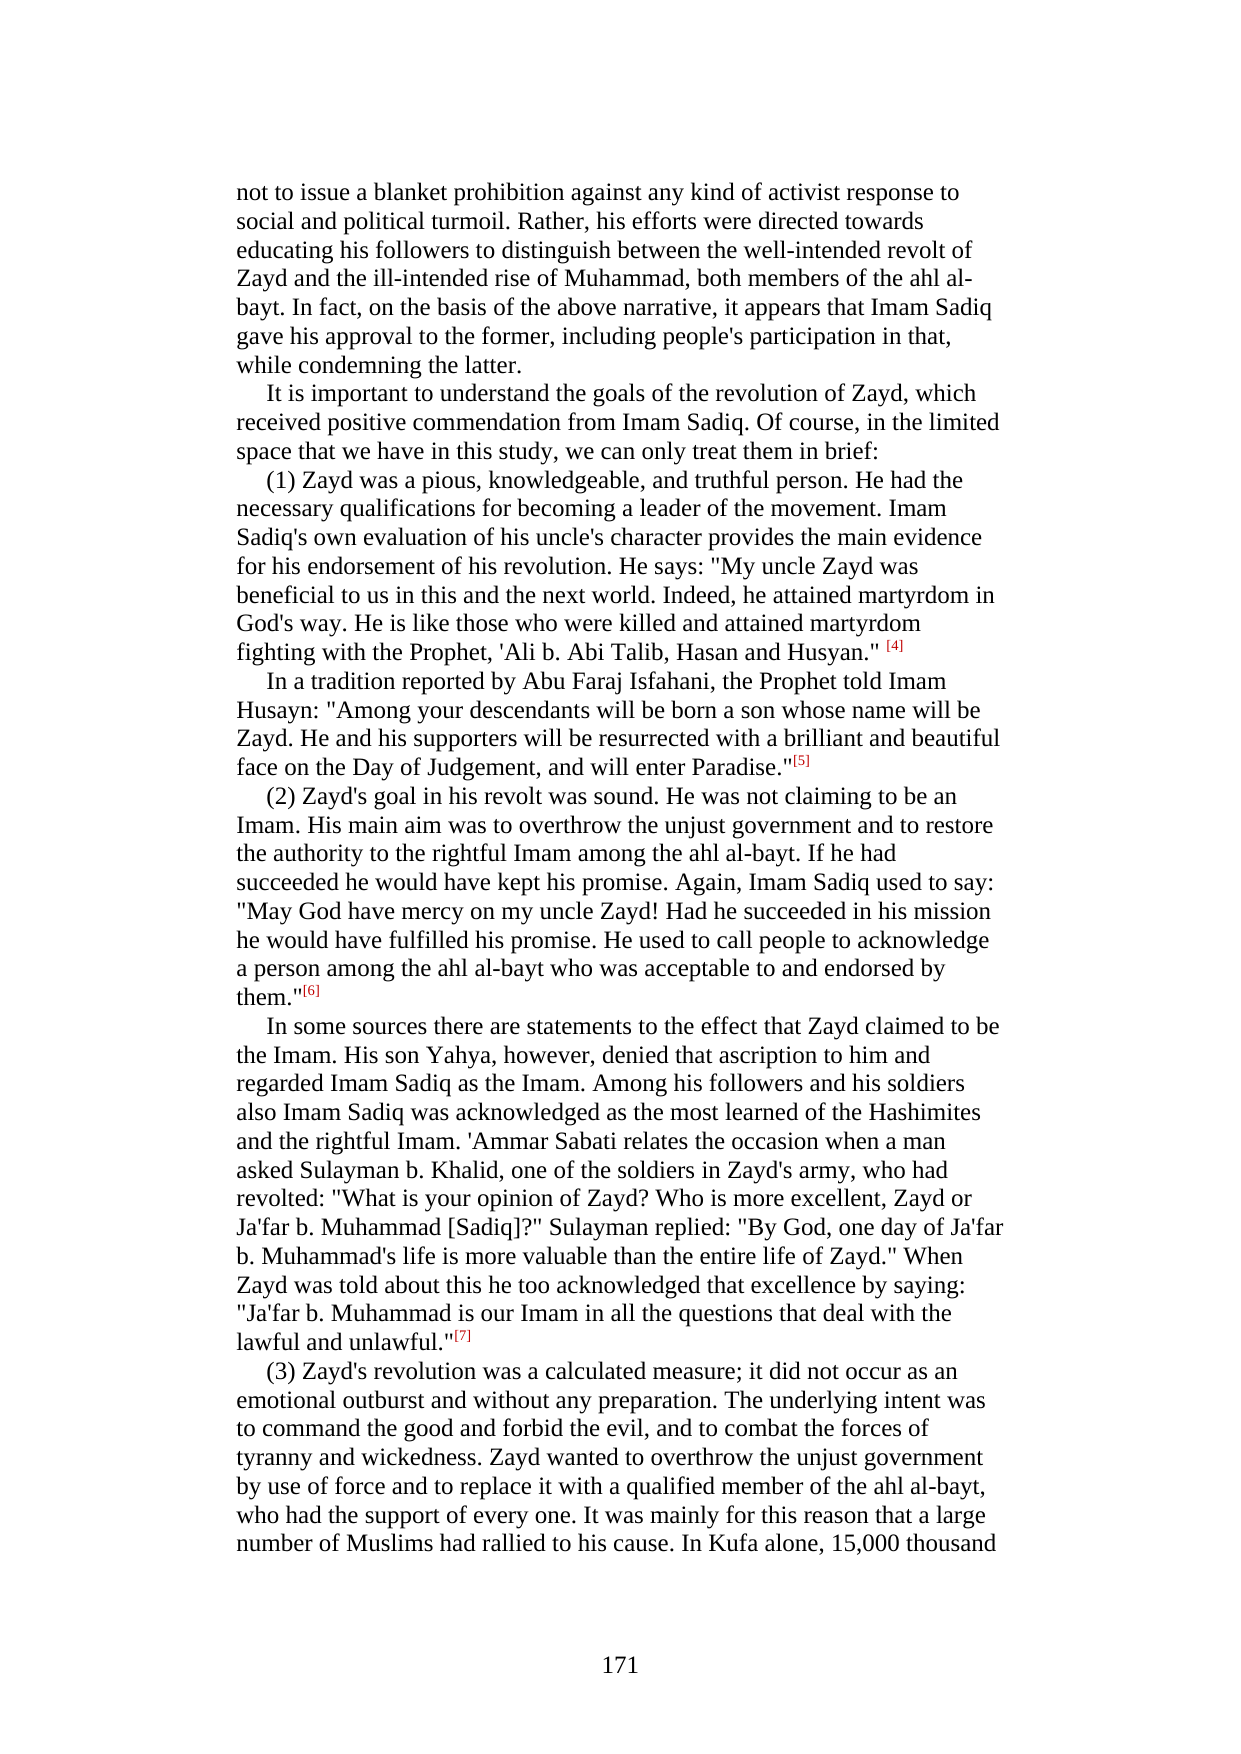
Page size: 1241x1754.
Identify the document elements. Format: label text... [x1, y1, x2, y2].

text In some sources there are statements to the effect that Zayd claimed to be the Imam. His son Yahya, however, denied that ascription to him and regarded Imam Sadiq as the Imam. Among his followers and his soldiers also Imam Sadiq was acknowledged as the most learned of the Hashimites and the rightful Imam. 'Ammar Sabati relates the occasion when a man asked Sulayman b. Khalid, one of the soldiers in Zayd's army, who had revolted: "What is your opinion of Zayd? Who is more excellent, Zayd or Ja'far b. Muhammad [Sadiq]?" Sulayman replied: "By God, one day of Ja'far b. Muhammad's life is more valuable than the entire life of Zayd." When Zayd was told about this he too acknowledged that excellence by saying: "Ja'far b. Muhammad is our Imam in all the questions that deal with the lawful and unlawful."[7] [236, 1011, 1004, 1356]
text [236, 177, 1004, 378]
text (1) Zayd was a pious, knowledgeable, and truthful person. He had the necessary qualifications for becoming a leader of the movement. Imam Sadiq's own evaluation of his uncle's character provides the main evidence for his endorsement of his revolution. He says: "My uncle Zayd was beneficial to us in this and the next world. Indeed, he attained martyrdom in God's way. He is like those who were killed and attained martyrdom fighting with the Prophet, 'Ali b. Abi Talib, Hasan and Husyan." [4] [236, 465, 1004, 666]
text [236, 1356, 1004, 1557]
text It is important to understand the goals of the revolution of Zayd, which received positive commendation from Imam Sadiq. Of course, in the limited space that we have in this study, we can only treat them in brief: [236, 378, 1004, 465]
text (2) Zayd's goal in his revolt was sound. He was not claiming to be an Imam. His main aim was to overthrow the unjust government and to restore the authority to the rightful Imam among the ahl al-bayt. If he had succeeded he would have kept his promise. Again, Imam Sadiq used to say: "May God have mercy on my uncle Zayd! Had he succeeded in his mission he would have fulfilled his promise. He used to call people to acknowledge a person among the ahl al-bayt who was acceptable to and endorsed by them."[6] [236, 781, 1004, 1011]
text In a tradition reported by Abu Faraj Isfahani, the Prophet told Imam Husayn: "Among your descendants will be born a son whose name will be Zayd. He and his supporters will be resurrected with a brilliant and beautiful face on the Day of Judgement, and will enter Paradise."[5] [236, 666, 1004, 781]
